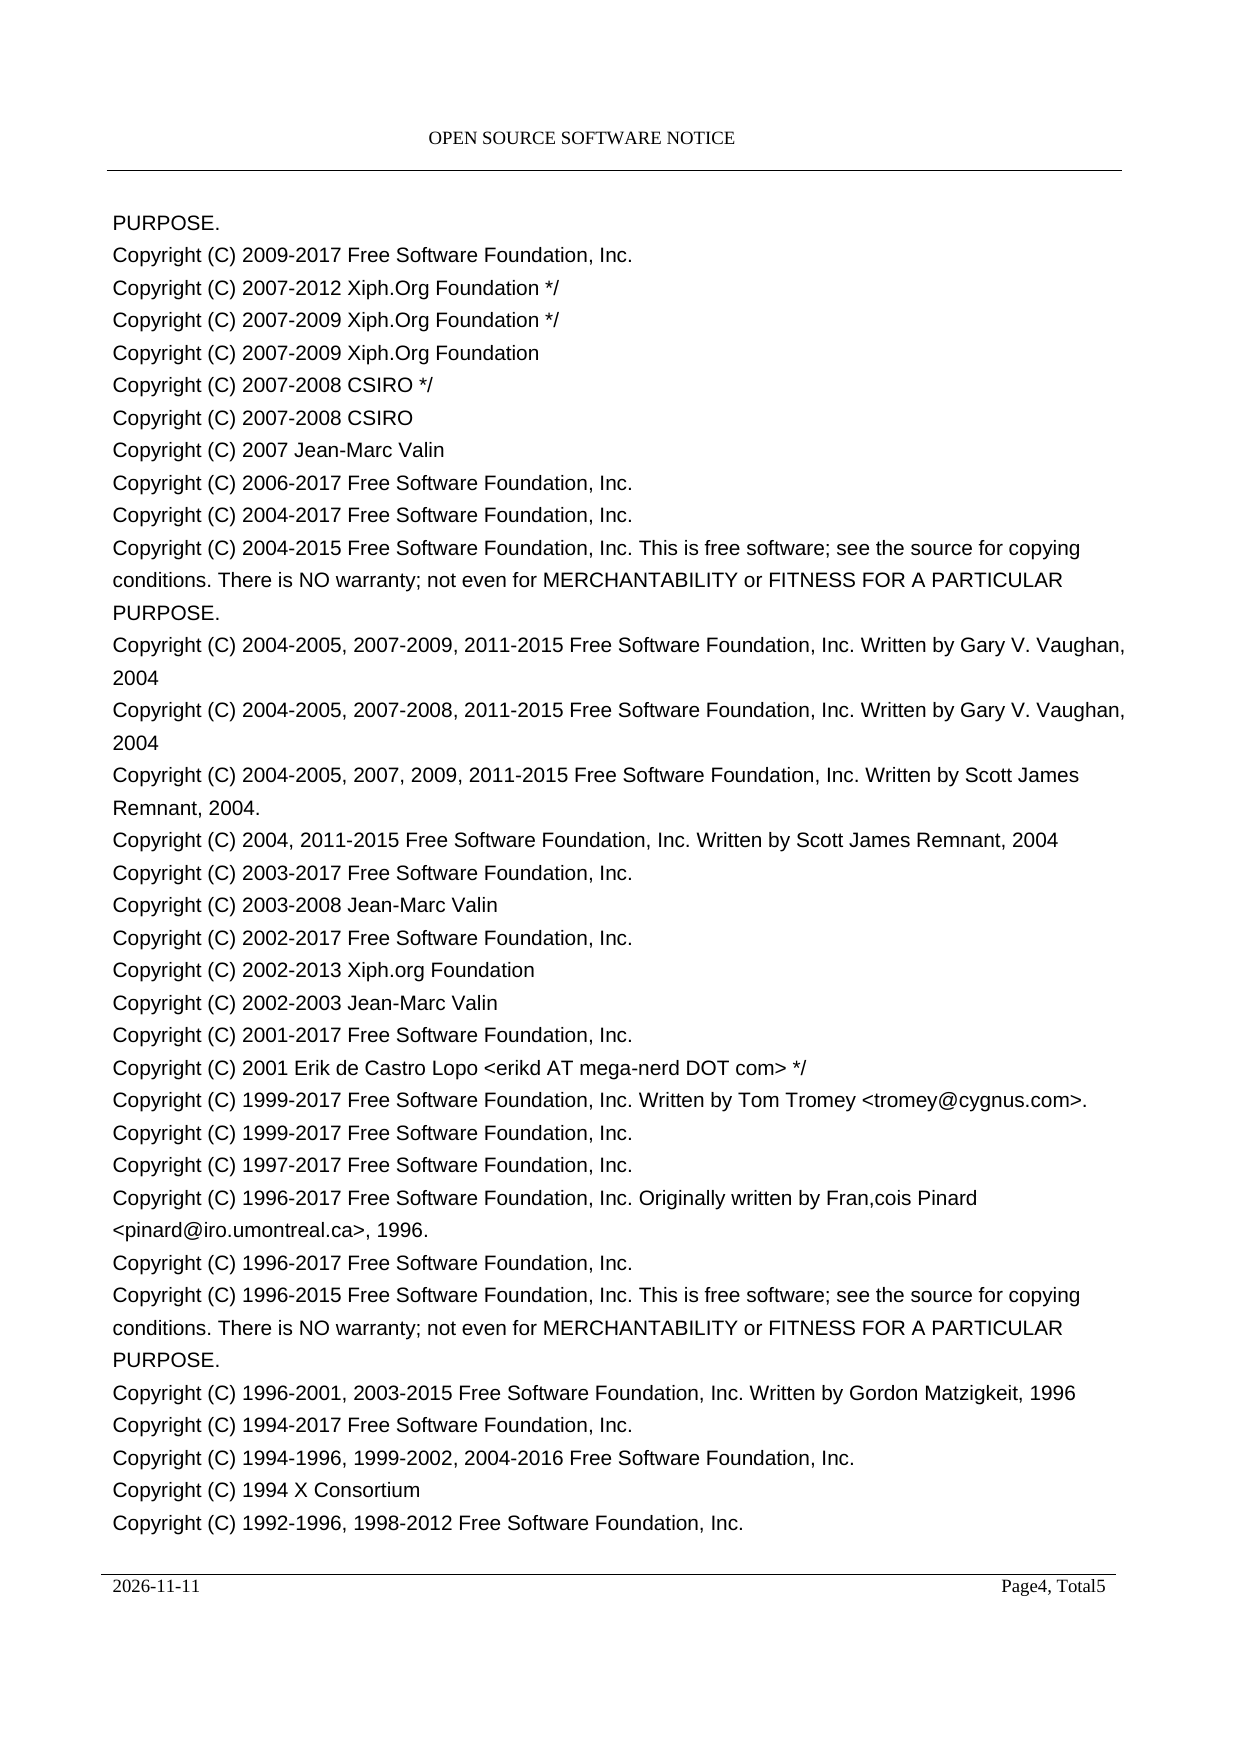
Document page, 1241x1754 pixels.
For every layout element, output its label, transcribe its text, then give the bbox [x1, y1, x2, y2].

text Copyright (C) 2007-2009 Xiph.Org Foundation [112, 336, 1128, 369]
text Copyright (C) 1992-1996, 1998-2012 Free Software Foundation, Inc. [112, 1506, 1128, 1539]
text Copyright (C) 1997-2017 Free Software Foundation, Inc. [112, 1149, 1128, 1181]
text Copyright (C) 2004-2005, 2007-2009, 2011-2015 Free Software Foundation, Inc. Written by Gary V. Vaughan, 2004 [112, 629, 1128, 694]
text Copyright (C) 1994-1996, 1999-2002, 2004-2016 Free Software Foundation, Inc. [112, 1441, 1128, 1474]
text Copyright (C) 2003-2008 Jean-Marc Valin [112, 889, 1128, 921]
text Copyright (C) 2004-2005, 2007, 2009, 2011-2015 Free Software Foundation, Inc. Written by Scott James Remnant, 2004. [112, 759, 1128, 824]
text Copyright (C) 2006-2017 Free Software Foundation, Inc. [112, 466, 1128, 499]
text Copyright (C) 2004-2005, 2007-2008, 2011-2015 Free Software Foundation, Inc. Written by Gary V. Vaughan, 2004 [112, 694, 1128, 759]
text Copyright (C) 1996-2015 Free Software Foundation, Inc. This is free software; see the source for copying conditions. There is NO warranty; not even for MERCHANTABILITY or FITNESS FOR A PARTICULAR PURPOSE. [112, 1279, 1128, 1376]
text Copyright (C) 2001-2017 Free Software Foundation, Inc. [112, 1019, 1128, 1051]
text Copyright (C) 2007 Jean-Marc Valin [112, 434, 1128, 466]
text Copyright (C) 2004, 2011-2015 Free Software Foundation, Inc. Written by Scott James Remnant, 2004 [112, 824, 1128, 856]
text Copyright (C) 2004-2017 Free Software Foundation, Inc. [112, 499, 1128, 531]
text Copyright (C) 2009-2017 Free Software Foundation, Inc. [112, 239, 1128, 271]
text Copyright (C) 2001 Erik de Castro Lopo <erikd AT mega-nerd DOT com> */ [112, 1051, 1128, 1084]
text Copyright (C) 2007-2009 Xiph.Org Foundation */ [112, 304, 1128, 336]
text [112, 206, 1128, 239]
text Copyright (C) 2002-2013 Xiph.org Foundation [112, 954, 1128, 986]
text Copyright (C) 1996-2017 Free Software Foundation, Inc. Originally written by Fran,cois Pinard <pinard@iro.umontreal.ca>, 1996. [112, 1181, 1128, 1246]
text Copyright (C) 1996-2017 Free Software Foundation, Inc. [112, 1246, 1128, 1279]
text Copyright (C) 1994 X Consortium [112, 1474, 1128, 1506]
text Copyright (C) 1996-2001, 2003-2015 Free Software Foundation, Inc. Written by Gordon Matzigkeit, 1996 [112, 1376, 1128, 1409]
text Copyright (C) 2007-2008 CSIRO [112, 401, 1128, 434]
text Copyright (C) 1994-2017 Free Software Foundation, Inc. [112, 1409, 1128, 1441]
text Copyright (C) 2007-2012 Xiph.Org Foundation */ [112, 271, 1128, 304]
text Copyright (C) 1999-2017 Free Software Foundation, Inc. [112, 1116, 1128, 1149]
text Copyright (C) 1999-2017 Free Software Foundation, Inc. Written by Tom Tromey <tromey@cygnus.com>. [112, 1084, 1128, 1116]
text Copyright (C) 2004-2015 Free Software Foundation, Inc. This is free software; see the source for copying conditions. There is NO warranty; not even for MERCHANTABILITY or FITNESS FOR A PARTICULAR PURPOSE. [112, 531, 1128, 629]
text Copyright (C) 2003-2017 Free Software Foundation, Inc. [112, 856, 1128, 889]
text Copyright (C) 2007-2008 CSIRO */ [112, 369, 1128, 401]
text Copyright (C) 2002-2017 Free Software Foundation, Inc. [112, 921, 1128, 954]
text Copyright (C) 2002-2003 Jean-Marc Valin [112, 986, 1128, 1019]
